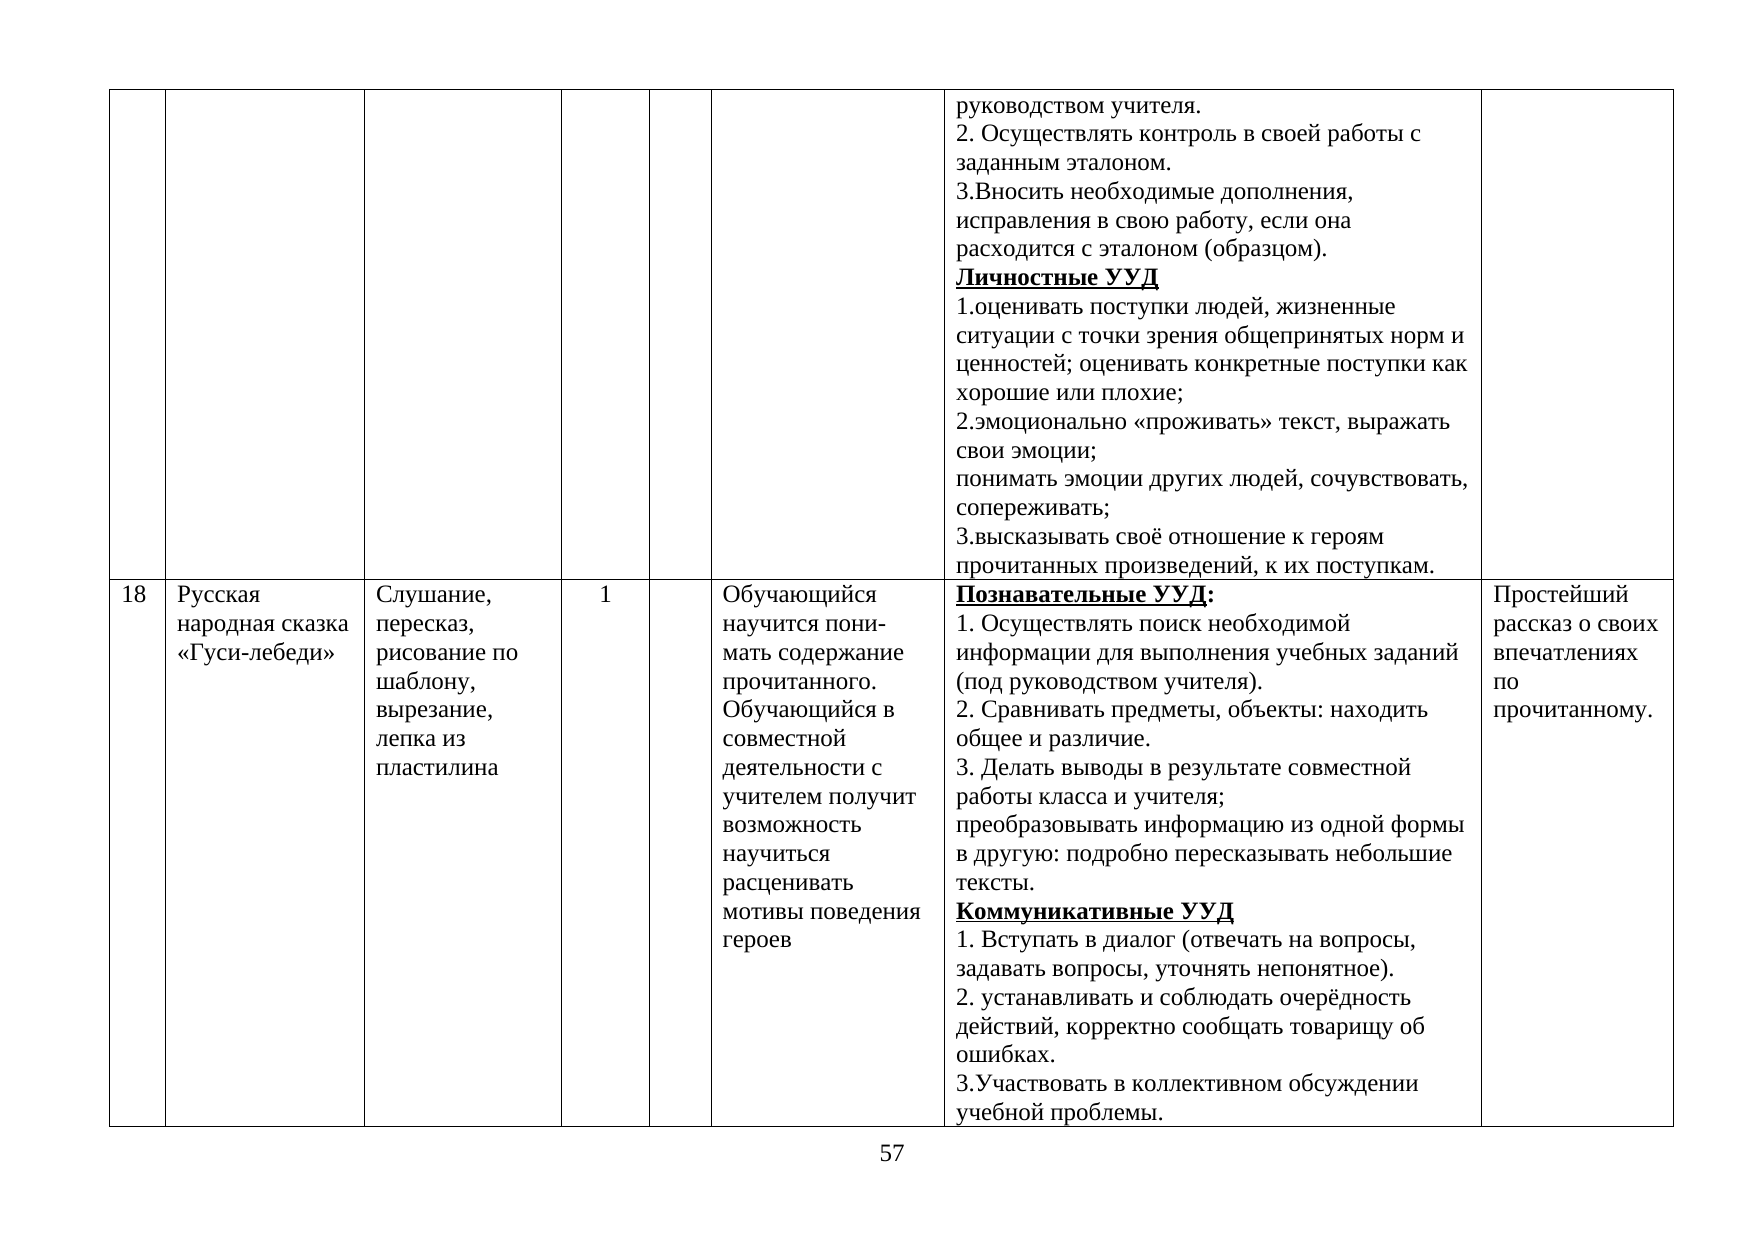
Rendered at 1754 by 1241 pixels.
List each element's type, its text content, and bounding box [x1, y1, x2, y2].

table_cell 18 [110, 580, 165, 1126]
table_cell 1 [562, 580, 649, 1126]
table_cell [365, 580, 561, 1126]
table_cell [945, 580, 1481, 1126]
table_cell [1482, 580, 1673, 1126]
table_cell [712, 580, 944, 1126]
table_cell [1482, 90, 1673, 578]
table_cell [166, 580, 364, 1126]
table_cell 1 [562, 90, 649, 578]
table_cell 17 [110, 90, 165, 578]
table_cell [945, 90, 1481, 578]
table_cell [650, 90, 711, 578]
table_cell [365, 90, 561, 578]
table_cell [712, 90, 944, 578]
table_cell [650, 580, 711, 1126]
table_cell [166, 90, 364, 578]
